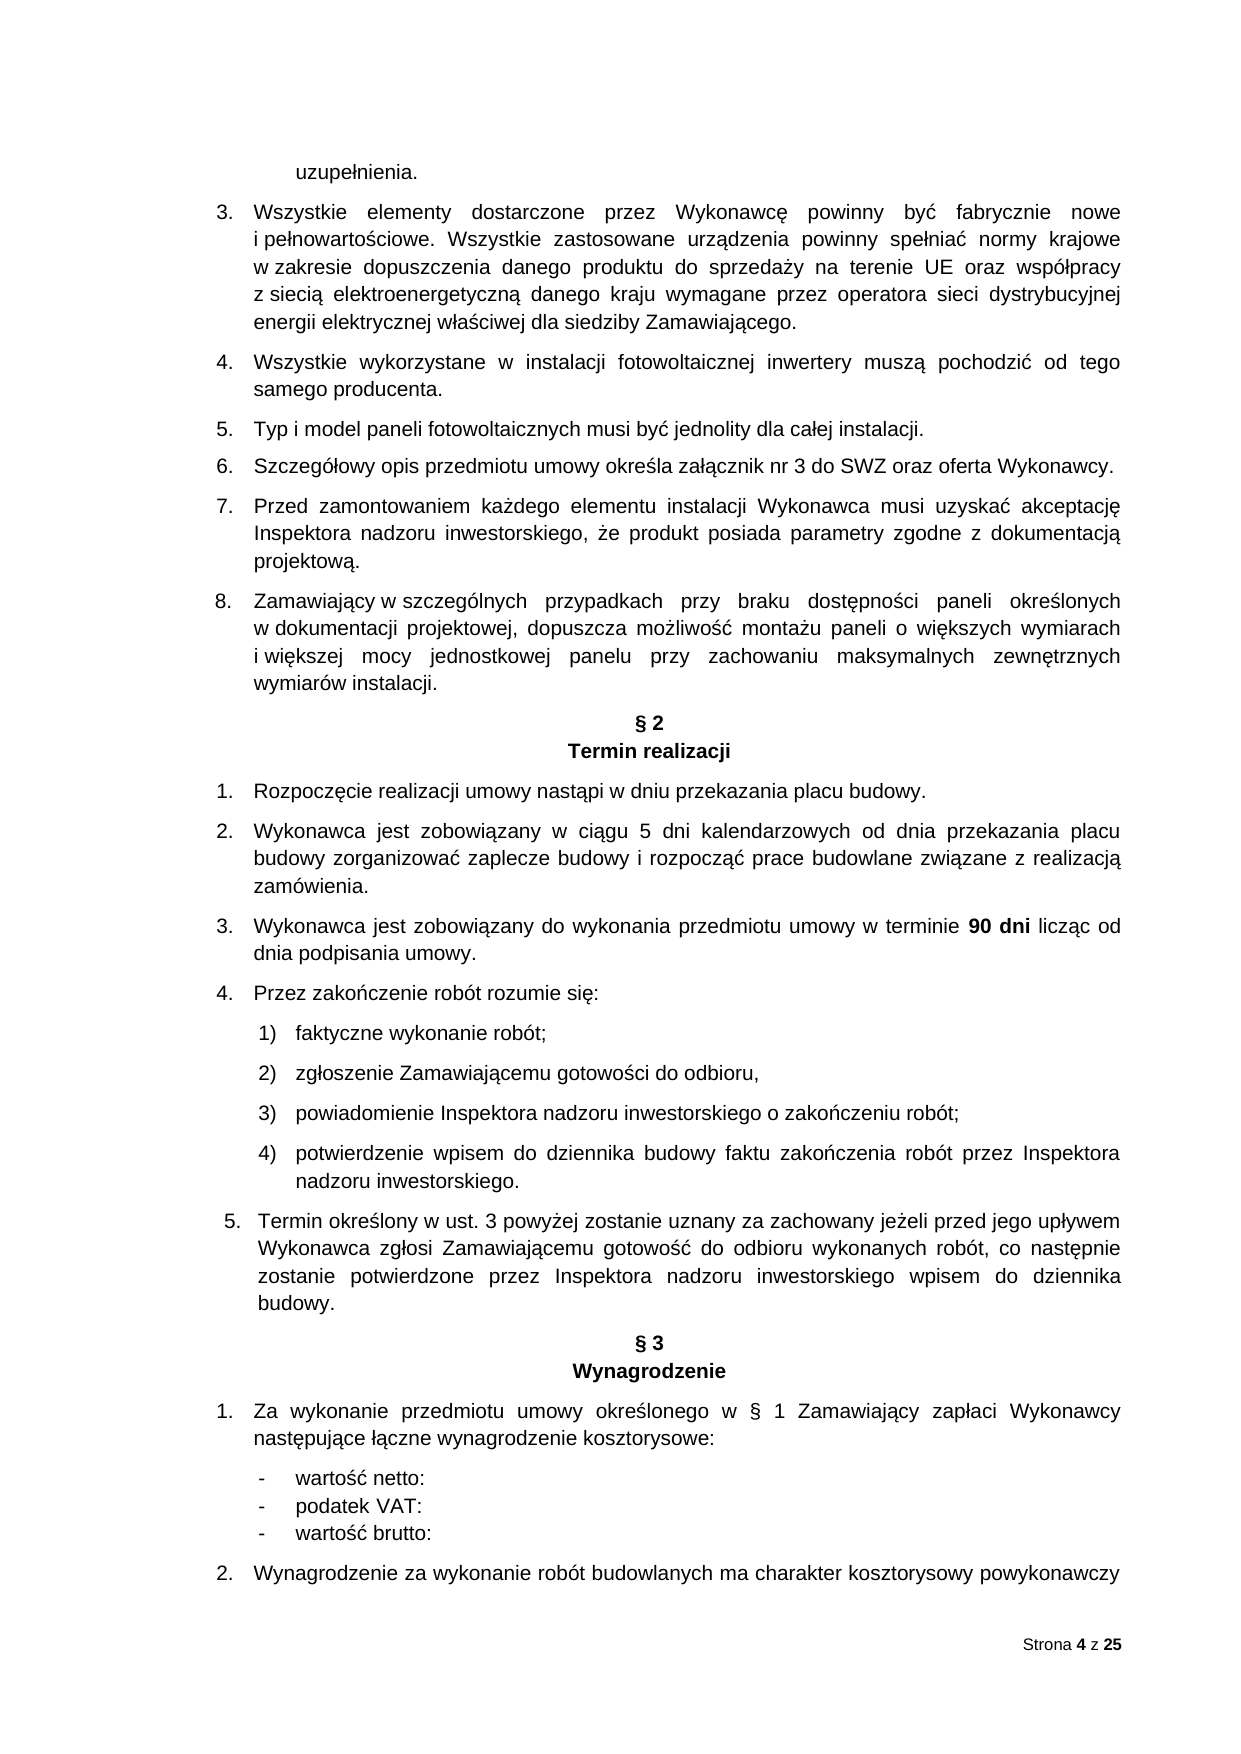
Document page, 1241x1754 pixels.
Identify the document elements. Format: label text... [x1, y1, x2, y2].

list Typ i model paneli fotowoltaicznych musi być jednolity dla całej instalacji. [216, 417, 1122, 441]
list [216, 1561, 1121, 1585]
list Szczegółowy opis przedmiotu umowy określa załącznik nr 3 do SWZ oraz oferta Wykonawcy. [216, 453, 1121, 477]
list wartość brutto: [258, 1521, 1121, 1545]
subtitle Wynagrodzenie [177, 1358, 1121, 1382]
list Wszystkie wykorzystane w instalacji fotowoltaicznej inwertery muszą pochodzić od tego samego producenta. [216, 349, 1122, 401]
subtitle § 3 [177, 1331, 1121, 1355]
list Przed zamontowaniem każdego elementu instalacji Wykonawca musi uzyskać akceptację Inspektora nadzoru inwestorskiego, że produkt posiada parametry zgodne z dokumentacją projektową. [216, 493, 1121, 572]
list powiadomienie Inspektora nadzoru inwestorskiego o zakończeniu robót; [258, 1101, 1121, 1125]
list faktyczne wykonanie robót; [258, 1021, 1121, 1045]
list Wykonawca jest zobowiązany w ciągu 5 dni kalendarzowych od dnia przekazania placu budowy zorganizować zaplecze budowy i rozpocząć prace budowlane związane z realizacją zamówienia. [216, 818, 1122, 897]
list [258, 159, 1121, 183]
list Za wykonanie przedmiotu umowy określonego w § 1 Zamawiający zapłaci Wykonawcy następujące łączne wynagrodzenie kosztorysowe: [216, 1398, 1121, 1450]
list Zamawiający w szczególnych przypadkach przy braku dostępności paneli określonych w dokumentacji projektowej, dopuszcza możliwość montażu paneli o większych wymiarach i większej mocy jednostkowej panelu przy zachowaniu maksymalnych zewnętrznych wymiarów instalacji. [214, 588, 1121, 695]
list Rozpoczęcie realizacji umowy nastąpi w dniu przekazania placu budowy. [216, 778, 1070, 802]
subtitle Termin realizacji [177, 738, 1121, 762]
list wartość netto: [258, 1466, 1121, 1490]
list potwierdzenie wpisem do dziennika budowy faktu zakończenia robót przez Inspektora nadzoru inwestorskiego. [258, 1141, 1121, 1192]
subtitle § 2 [177, 711, 1121, 735]
list Wszystkie elementy dostarczone przez Wykonawcę powinny być fabrycznie nowe i pełnowartościowe. Wszystkie zastosowane urządzenia powinny spełniać normy krajowe w zakresie dopuszczenia danego produktu do sprzedaży na terenie UE oraz współpracy z siecią elektroenergetyczną danego kraju wymagane przez operatora sieci dystrybucyjnej energii elektrycznej właściwej dla siedziby Zamawiającego. [216, 199, 1122, 333]
list Przez zakończenie robót rozumie się: [216, 981, 1121, 1005]
list Termin określony w ust. 3 powyżej zostanie uznany za zachowany jeżeli przed jego upływem Wykonawca zgłosi Zamawiającemu gotowość do odbioru wykonanych robót, co następnie zostanie potwierdzone przez Inspektora nadzoru inwestorskiego wpisem do dziennika budowy. [224, 1208, 1122, 1315]
list podatek VAT: [258, 1493, 1121, 1517]
list Wykonawca jest zobowiązany do wykonania przedmiotu umowy w terminie 90 dni licząc od dnia podpisania umowy. [216, 913, 1121, 965]
list zgłoszenie Zamawiającemu gotowości do odbioru, [258, 1061, 1121, 1085]
